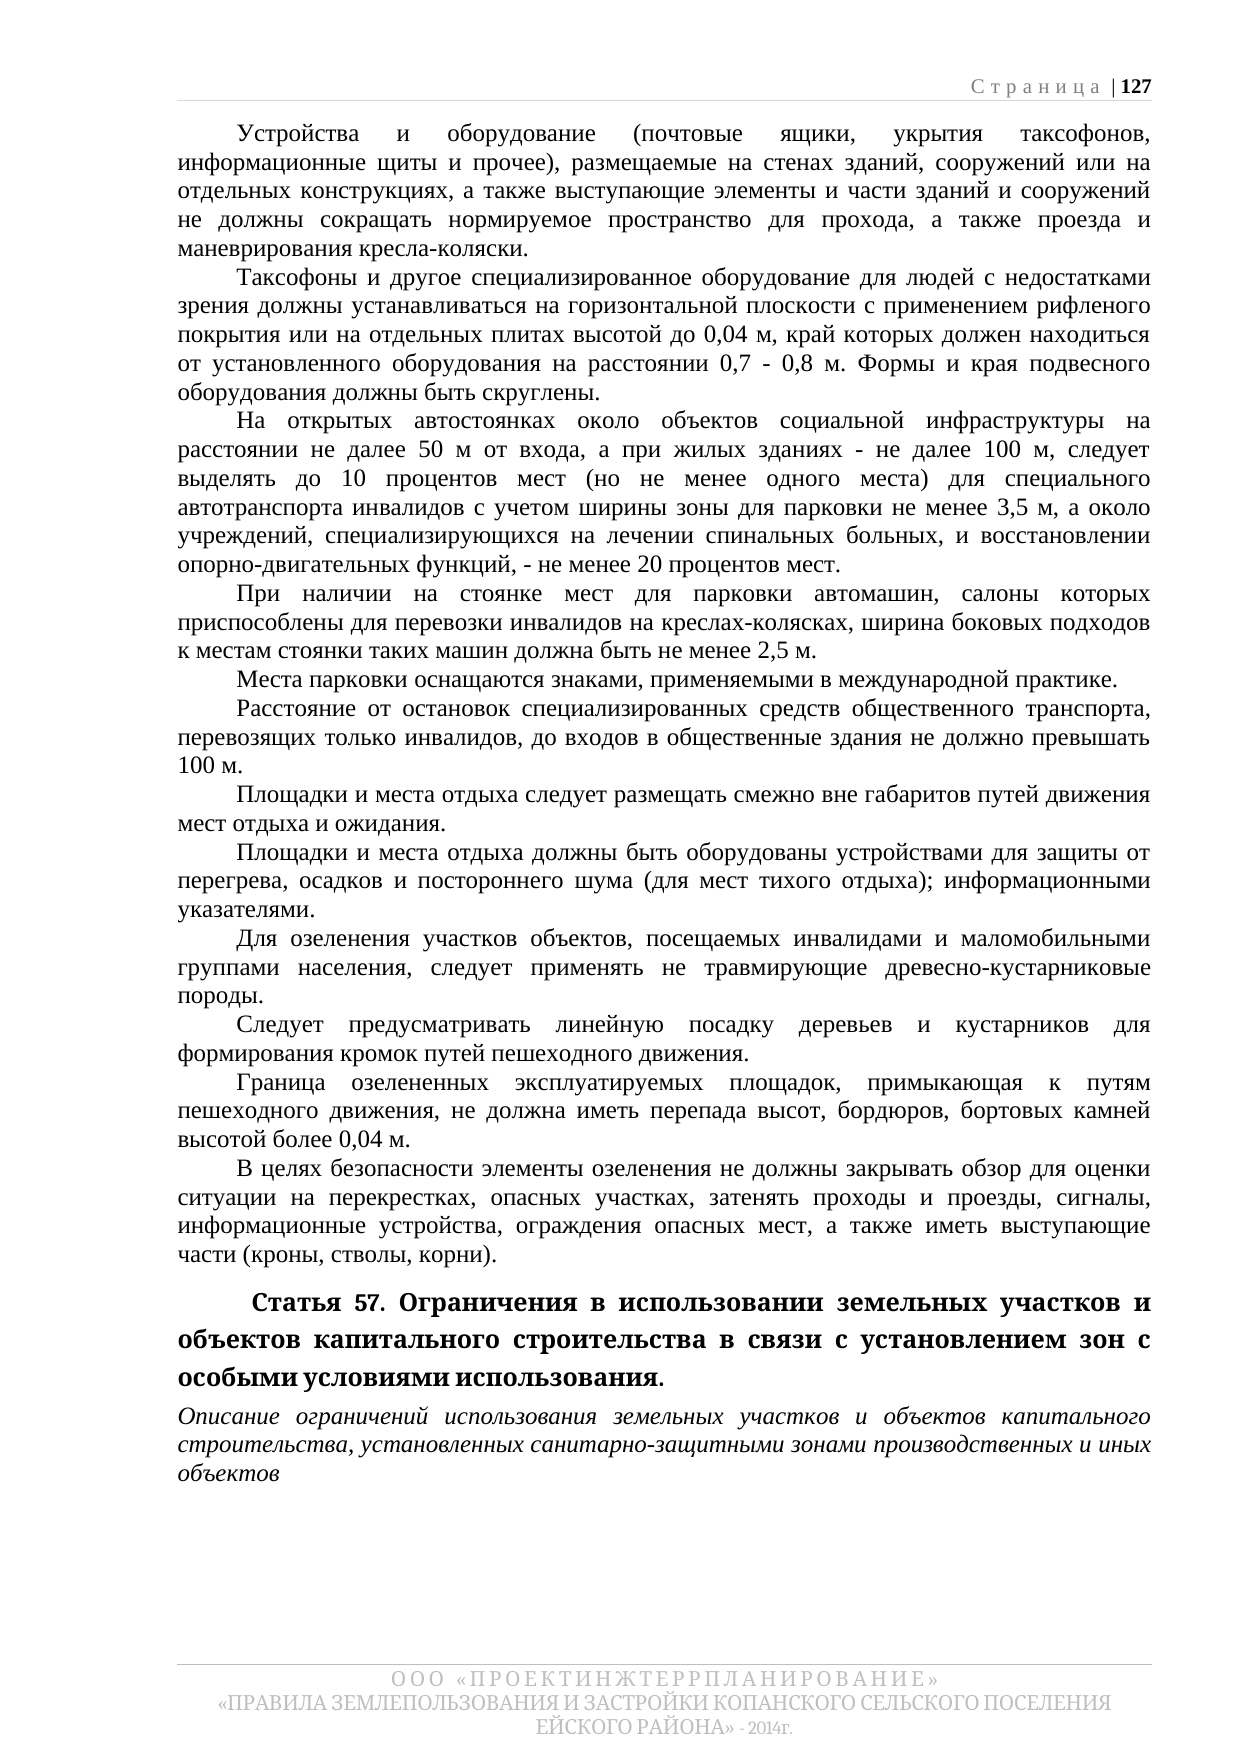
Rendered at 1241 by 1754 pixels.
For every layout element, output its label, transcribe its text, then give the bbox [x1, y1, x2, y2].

text Таксофоны и другое специализированное оборудование для людей с недостатками зрения должны устанавливаться на горизонтальной плоскости с применением рифленого покрытия или на отдельных плитах высотой до 0,04 м, край которых должен находиться от установленного оборудования на расстоянии 0,7 - 0,8 м. Формы и края подвесного оборудования должны быть скруглены. [177, 262, 1152, 406]
text Описание ограничений использования земельных участков и объектов капитального строительства, установленных санитарно-защитными зонами производственных и иных объектов [177, 1401, 1152, 1487]
text Площадки и места отдыха должны быть оборудованы устройствами для защиты от перегрева, осадков и постороннего шума (для мест тихого отдыха); информационными указателями. [177, 837, 1152, 923]
text Следует предусматривать линейную посадку деревьев и кустарников для формирования кромок путей пешеходного движения. [177, 1009, 1152, 1067]
text Статья 57. Ограничения в использовании земельных участков и объектов капитального строительства в связи с установлением зон с особыми условиями использования. [177, 1289, 1152, 1392]
text В целях безопасности элементы озеленения не должны закрывать обзор для оценки ситуации на перекрестках, опасных участках, затенять проходы и проезды, сигналы, информационные устройства, ограждения опасных мест, а также иметь выступающие части (кроны, стволы, корни). [177, 1153, 1152, 1268]
text Устройства и оборудование (почтовые ящики, укрытия таксофонов, информационные щиты и прочее), размещаемые на стенах зданий, сооружений или на отдельных конструкциях, а также выступающие элементы и части зданий и сооружений не должны сокращать нормируемое пространство для прохода, а также проезда и маневрирования кресла-коляски. [177, 118, 1152, 262]
text Для озеленения участков объектов, посещаемых инвалидами и маломобильными группами населения, следует применять не травмирующие древесно-кустарниковые породы. [177, 923, 1152, 1009]
text Расстояние от остановок специализированных средств общественного транспорта, перевозящих только инвалидов, до входов в общественные здания не должно превышать 100 м. [177, 693, 1152, 779]
text При наличии на стоянке мест для парковки автомашин, салоны которых приспособлены для перевозки инвалидов на креслах-колясках, ширина боковых подходов к местам стоянки таких машин должна быть не менее 2,5 м. [177, 578, 1152, 664]
text На открытых автостоянках около объектов социальной инфраструктуры на расстоянии не далее 50 м от входа, а при жилых зданиях - не далее 100 м, следует выделять до 10 процентов мест (но не менее одного места) для специального автотранспорта инвалидов с учетом ширины зоны для парковки не менее 3,5 м, а около учреждений, специализирующихся на лечении спинальных больных, и восстановлении опорно-двигательных функций, - не менее 20 процентов мест. [177, 406, 1152, 578]
text Площадки и места отдыха следует размещать смежно вне габаритов путей движения мест отдыха и ожидания. [177, 779, 1152, 837]
text Места парковки оснащаются знаками, применяемыми в международной практике. [177, 664, 1152, 693]
text Граница озелененных эксплуатируемых площадок, примыкающая к путям пешеходного движения, не должна иметь перепада высот, бордюров, бортовых камней высотой более 0,04 м. [177, 1067, 1152, 1153]
